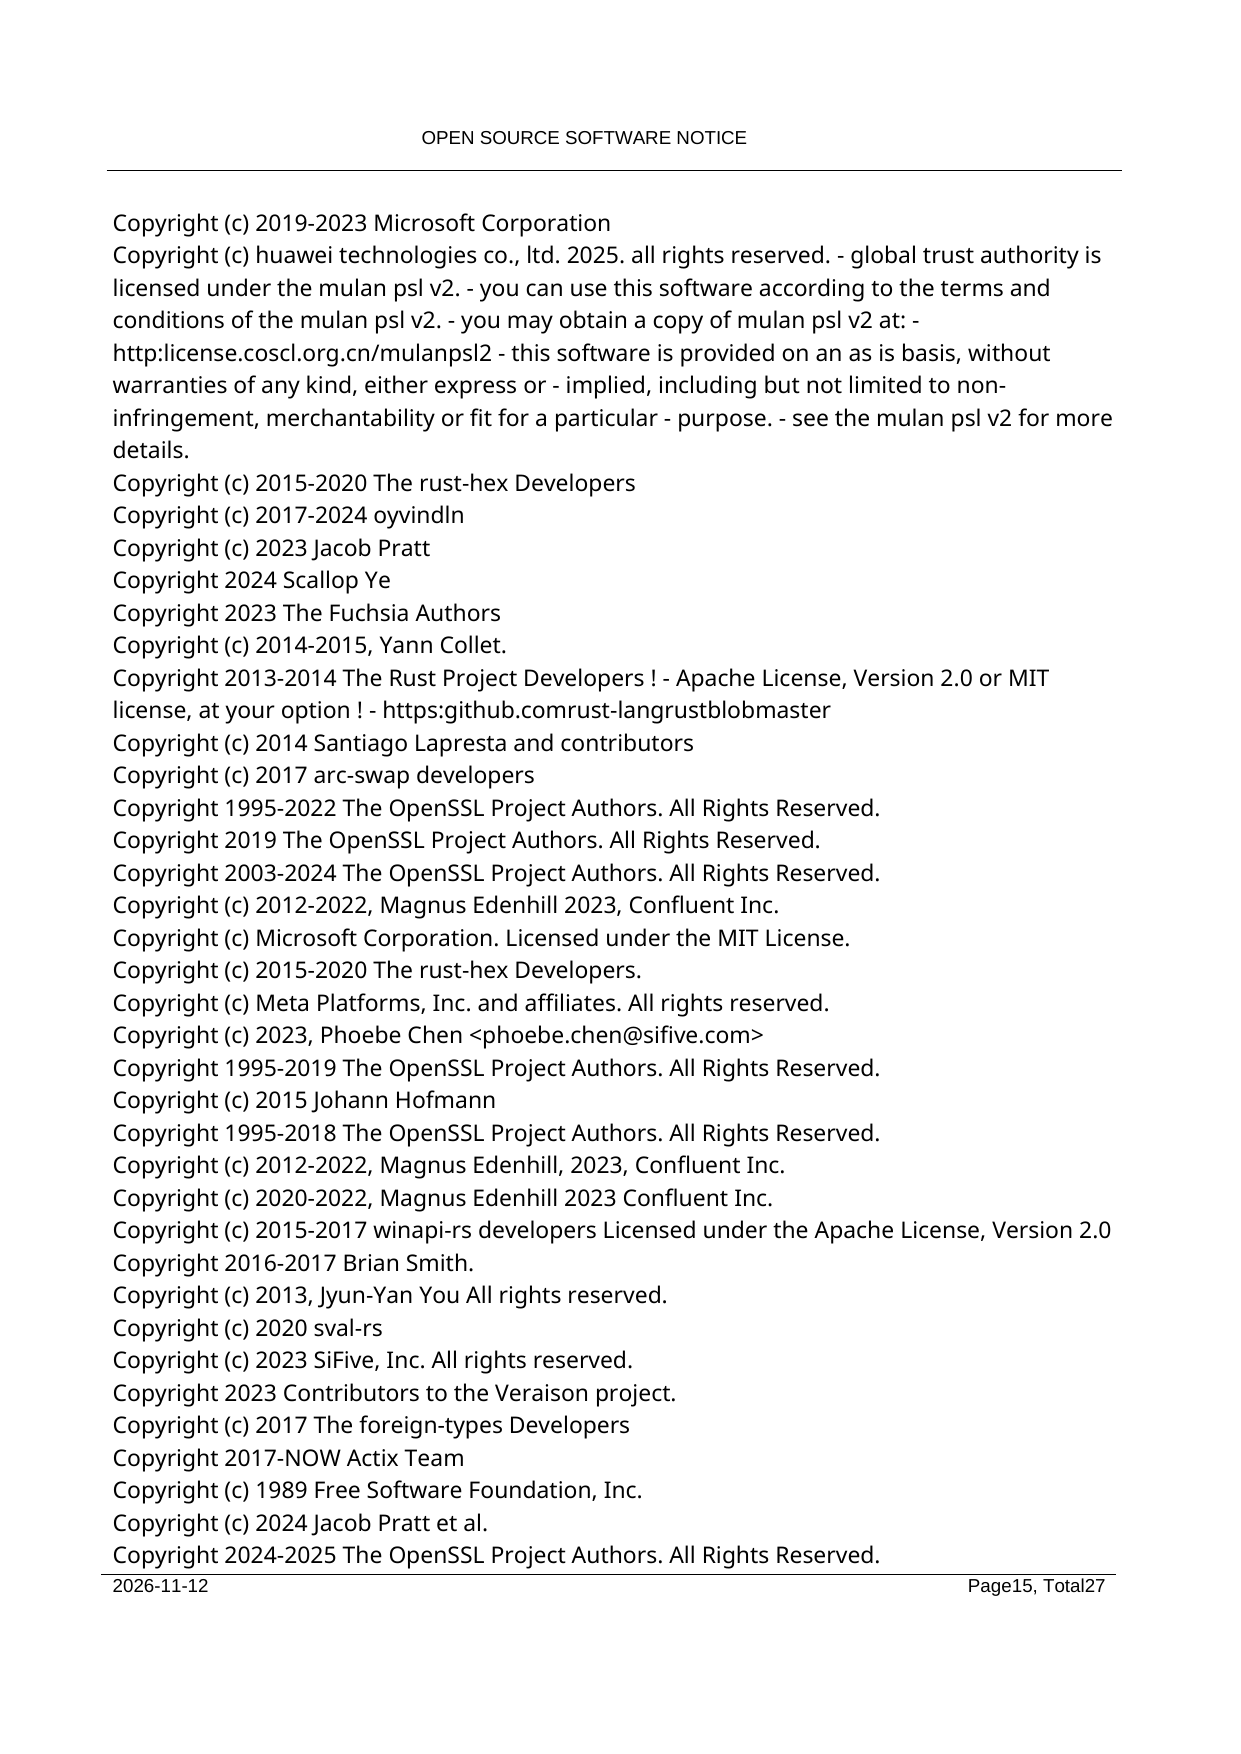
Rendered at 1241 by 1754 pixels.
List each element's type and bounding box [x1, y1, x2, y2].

text [112, 206, 1128, 1571]
